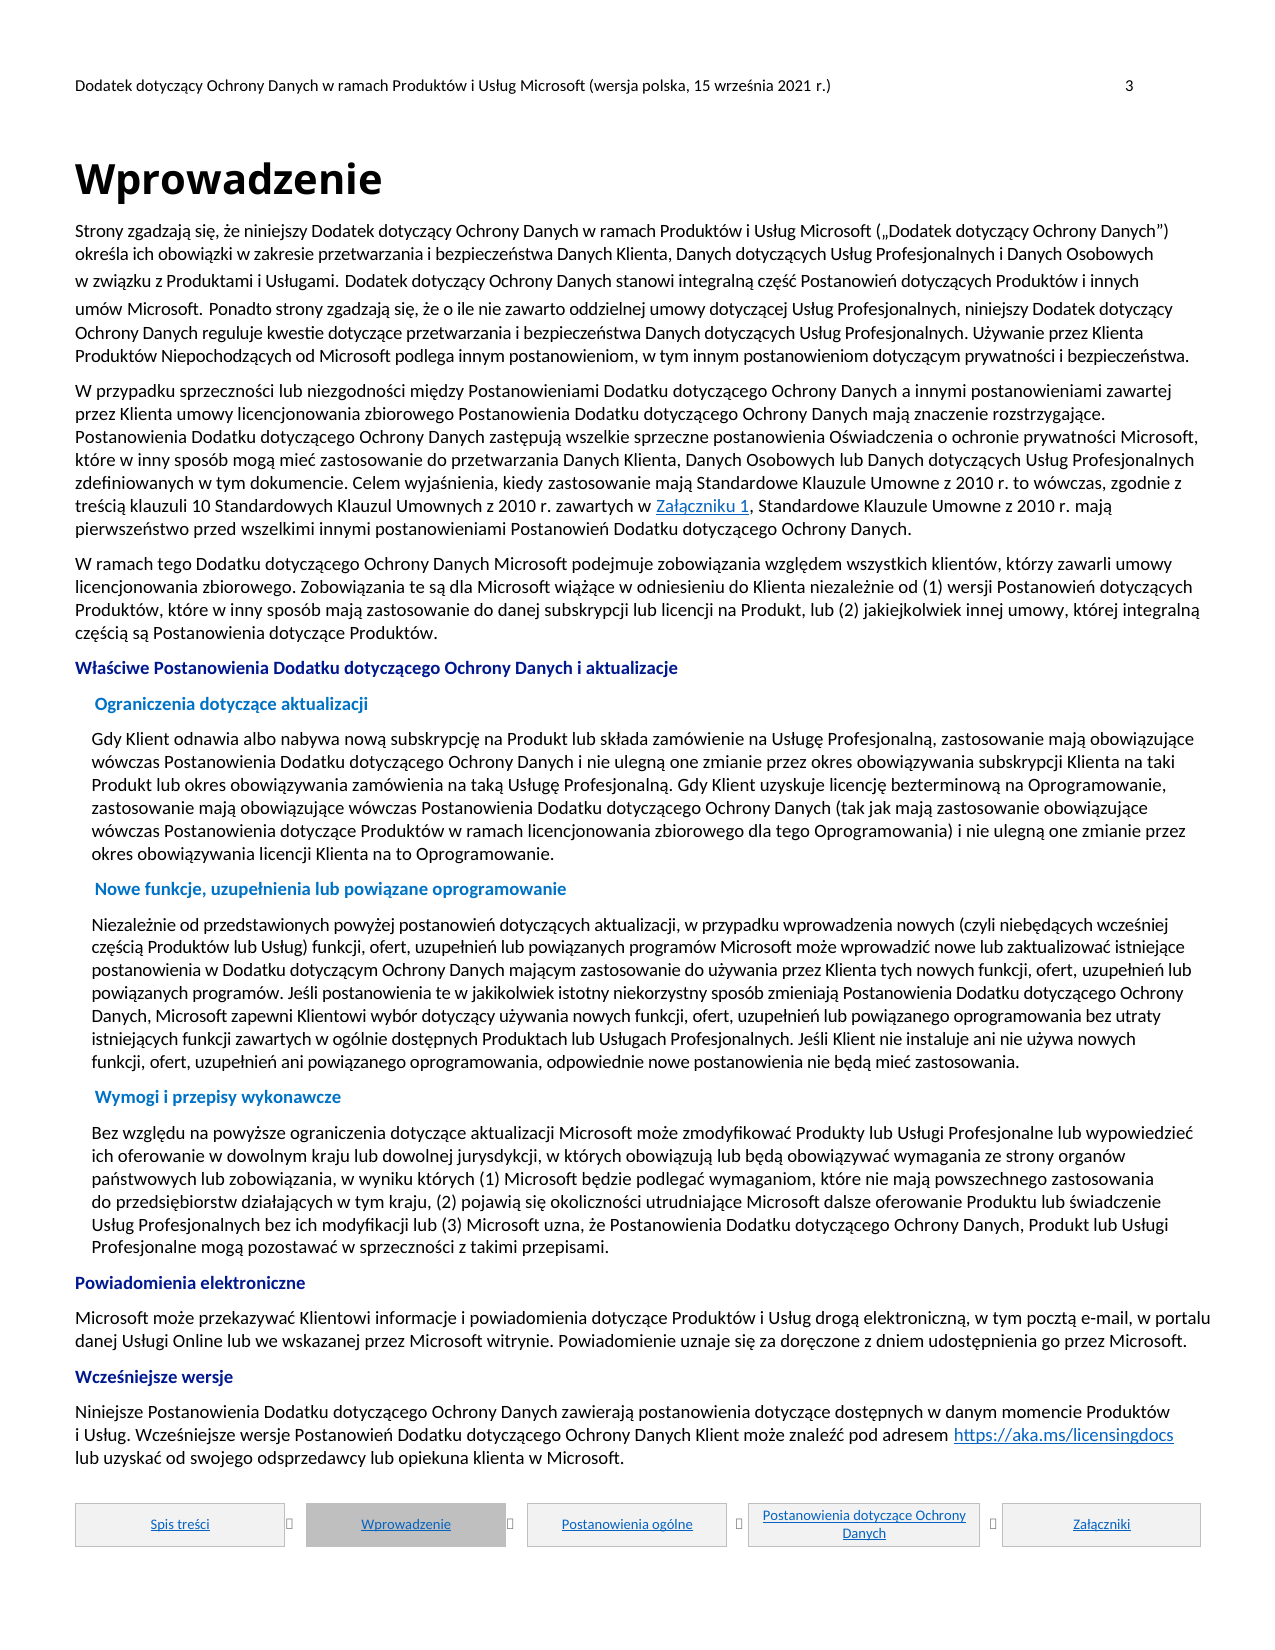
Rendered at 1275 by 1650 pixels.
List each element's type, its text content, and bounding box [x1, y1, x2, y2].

subtitle Powiadomienia elektroniczne [75, 1271, 1200, 1294]
list Wymogi i przepisy wykonawcze [94, 1086, 1200, 1109]
subtitle Właściwe Postanowienia Dodatku dotyczącego Ochrony Danych i aktualizacje [75, 657, 1200, 679]
subtitle Wcześniejsze wersje [75, 1365, 1200, 1388]
list Bez względu na powyższe ograniczenia dotyczące aktualizacji Microsoft może zmodyfikować Produkty lub Usługi Profesjonalne lub wypowiedzieć ich oferowanie w dowolnym kraju lub dowolnej jurysdykcji, w których obowiązują lub będą obowiązywać wymagania ze strony organów państwowych lub zobowiązania, w wyniku których (1) Microsoft będzie podlegać wymaganiom, które nie mają powszechnego zastosowania do przedsiębiorstw działających w tym kraju, (2) pojawią się okoliczności utrudniające Microsoft dalsze oferowanie Produktu lub świadczenie Usług Profesjonalnych bez ich modyfikacji lub (3) Microsoft uzna, że Postanowienia Dodatku dotyczącego Ochrony Danych, Produkt lub Usługi Profesjonalne mogą pozostawać w sprzeczności z takimi przepisami. [91, 1121, 1200, 1259]
subtitle Wprowadzenie [75, 150, 1200, 207]
list Nowe funkcje, uzupełnienia lub powiązane oprogramowanie [94, 877, 1200, 900]
list Microsoft może przekazywać Klientowi informacje i powiadomienia dotyczące Produktów i Usług drogą elektroniczną, w tym pocztą e-mail, w portalu danej Usługi Online lub we wskazanej przez Microsoft witrynie. Powiadomienie uznaje się za doręczone z dniem udostępnienia go przez Microsoft. [75, 1307, 1219, 1352]
list Ograniczenia dotyczące aktualizacji [94, 692, 1200, 715]
list W ramach tego Dodatku dotyczącego Ochrony Danych Microsoft podejmuje zobowiązania względem wszystkich klientów, którzy zawarli umowy licencjonowania zbiorowego. Zobowiązania te są dla Microsoft wiążące w odniesieniu do Klienta niezależnie od (1) wersji Postanowień dotyczących Produktów, które w inny sposób mają zastosowanie do danej subskrypcji lub licencji na Produkt, lub (2) jakiejkolwiek innej umowy, której integralną częścią są Postanowienia dotyczące Produktów. [75, 552, 1212, 644]
list Niniejsze Postanowienia Dodatku dotyczącego Ochrony Danych zawierają postanowienia dotyczące dostępnych w danym momencie Produktów i Usług. Wcześniejsze wersje Postanowień Dodatku dotyczącego Ochrony Danych Klient może znaleźć pod adresem https://aka.ms/licensingdocs lub uzyskać od swojego odsprzedawcy lub opiekuna klienta w Microsoft. [75, 1400, 1200, 1469]
list Strony zgadzają się, że niniejszy Dodatek dotyczący Ochrony Danych w ramach Produktów i Usług Microsoft („Dodatek dotyczący Ochrony Danych”) określa ich obowiązki w zakresie przetwarzania i bezpieczeństwa Danych Klienta, Danych dotyczących Usług Profesjonalnych i Danych Osobowych w związku z Produktami i Usługami. Dodatek dotyczący Ochrony Danych stanowi integralną część Postanowień dotyczących Produktów i innych umów Microsoft. Ponadto strony zgadzają się, że o ile nie zawarto oddzielnej umowy dotyczącej Usług Profesjonalnych, niniejszy Dodatek dotyczący Ochrony Danych reguluje kwestie dotyczące przetwarzania i bezpieczeństwa Danych dotyczących Usług Profesjonalnych. Używanie przez Klienta Produktów Niepochodzących od Microsoft podlega innym postanowieniom, w tym innym postanowieniom dotyczącym prywatności i bezpieczeństwa. [75, 219, 1219, 367]
list Gdy Klient odnawia albo nabywa nową subskrypcję na Produkt lub składa zamówienie na Usługę Profesjonalną, zastosowanie mają obowiązujące wówczas Postanowienia Dodatku dotyczącego Ochrony Danych i nie ulegną one zmianie przez okres obowiązywania subskrypcji Klienta na taki Produkt lub okres obowiązywania zamówienia na taką Usługę Profesjonalną. Gdy Klient uzyskuje licencję bezterminową na Oprogramowanie, zastosowanie mają obowiązujące wówczas Postanowienia Dodatku dotyczącego Ochrony Danych (tak jak mają zastosowanie obowiązujące wówczas Postanowienia dotyczące Produktów w ramach licencjonowania zbiorowego dla tego Oprogramowania) i nie ulegną one zmianie przez okres obowiązywania licencji Klienta na to Oprogramowanie. [91, 727, 1200, 865]
list Niezależnie od przedstawionych powyżej postanowień dotyczących aktualizacji, w przypadku wprowadzenia nowych (czyli niebędących wcześniej częścią Produktów lub Usług) funkcji, ofert, uzupełnień lub powiązanych programów Microsoft może wprowadzić nowe lub zaktualizować istniejące postanowienia w Dodatku dotyczącym Ochrony Danych mającym zastosowanie do używania przez Klienta tych nowych funkcji, ofert, uzupełnień lub powiązanych programów. Jeśli postanowienia te w jakikolwiek istotny niekorzystny sposób zmieniają Postanowienia Dodatku dotyczącego Ochrony Danych, Microsoft zapewni Klientowi wybór dotyczący używania nowych funkcji, ofert, uzupełnień lub powiązanego oprogramowania bez utraty istniejących funkcji zawartych w ogólnie dostępnych Produktach lub Usługach Profesjonalnych. Jeśli Klient nie instaluje ani nie używa nowych funkcji, ofert, uzupełnień ani powiązanego oprogramowania, odpowiednie nowe postanowienia nie będą mieć zastosowania. [91, 913, 1200, 1073]
text W przypadku sprzeczności lub niezgodności między Postanowieniami Dodatku dotyczącego Ochrony Danych a innymi postanowieniami zawartej przez Klienta umowy licencjonowania zbiorowego Postanowienia Dodatku dotyczącego Ochrony Danych mają znaczenie rozstrzygające. Postanowienia Dodatku dotyczącego Ochrony Danych zastępują wszelkie sprzeczne postanowienia Oświadczenia o ochronie prywatności Microsoft, które w inny sposób mogą mieć zastosowanie do przetwarzania Danych Klienta, Danych Osobowych lub Danych dotyczących Usług Profesjonalnych zdefiniowanych w tym dokumencie. Celem wyjaśnienia, kiedy zastosowanie mają Standardowe Klauzule Umowne z 2010 r. to wówczas, zgodnie z treścią klauzuli 10 Standardowych Klauzul Umownych z 2010 r. zawartych w Załączniku 1, Standardowe Klauzule Umowne z 2010 r. mają pierwszeństwo przed wszelkimi innymi postanowieniami Postanowień Dodatku dotyczącego Ochrony Danych. [75, 379, 1200, 540]
